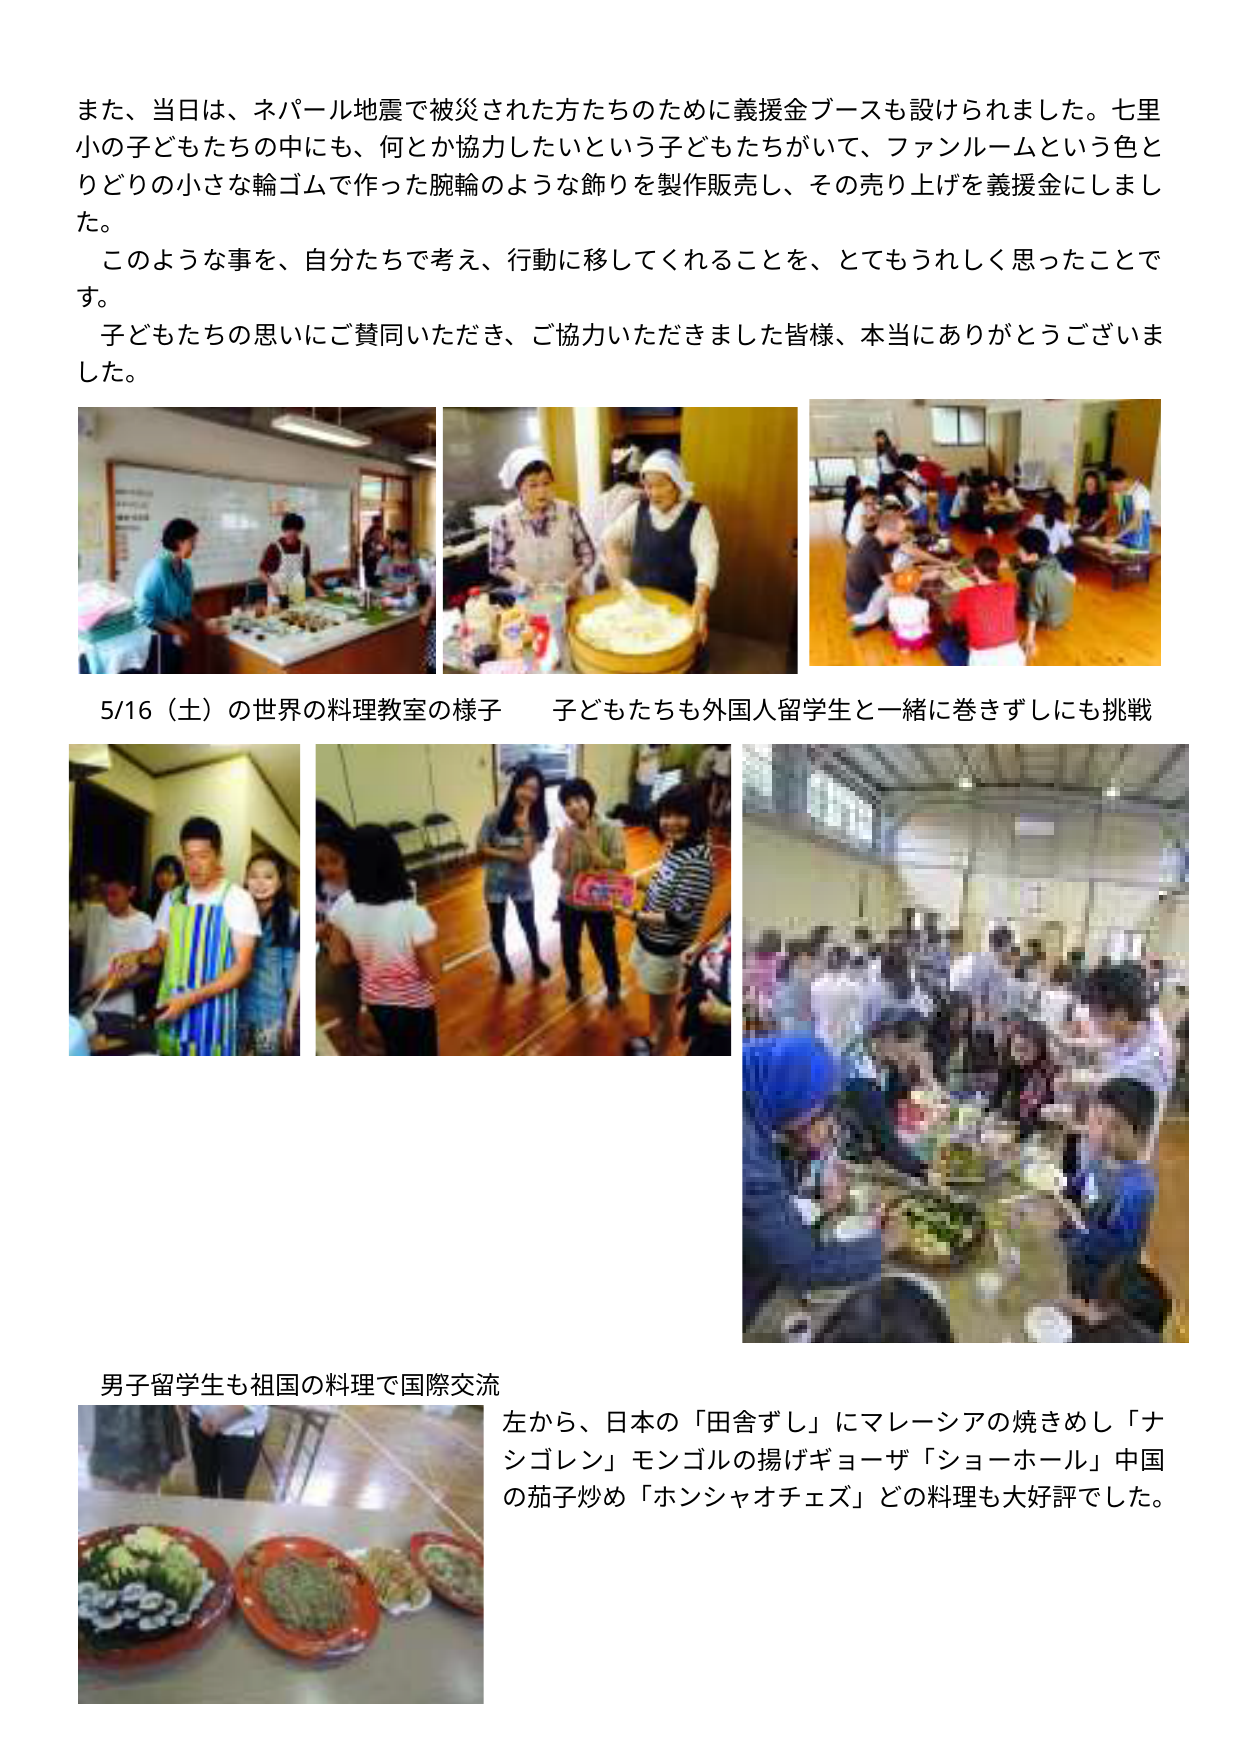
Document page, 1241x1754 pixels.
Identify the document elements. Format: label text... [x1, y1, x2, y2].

text 男子留学生も祖国の料理で国際交流 [75, 727, 1165, 1402]
text このような事を、自分たちで考え、行動に移してくれることを、とてもうれしく思ったことです。 [75, 239, 1165, 314]
text また、当日は、ネパール地震で被災された方たちのために義援金ブースも設けられました。七里小の子どもたちの中にも、何とか協力したいという子どもたちがいて、ファンルームという色とりどりの小さな輪ゴムで作った腕輪のような飾りを製作販売し、その売り上げを義援金にしました。 [75, 89, 1165, 239]
text 子どもたちの思いにご賛同いただき、ご協力いただきました皆様、本当にありがとうございました。 [75, 314, 1165, 389]
text 左から、日本の「田舎ずし」にマレーシアの焼きめし「ナシゴレン」モンゴルの揚げギョーザ「ショーホール」中国の茄子炒め「ホンシャオチェズ」どの料理も大好評でした。 [75, 1402, 1165, 1514]
text 5/16（土）の世界の料理教室の様子 子どもたちも外国人留学生と一緒に巻きずしにも挑戦 [75, 389, 1165, 727]
